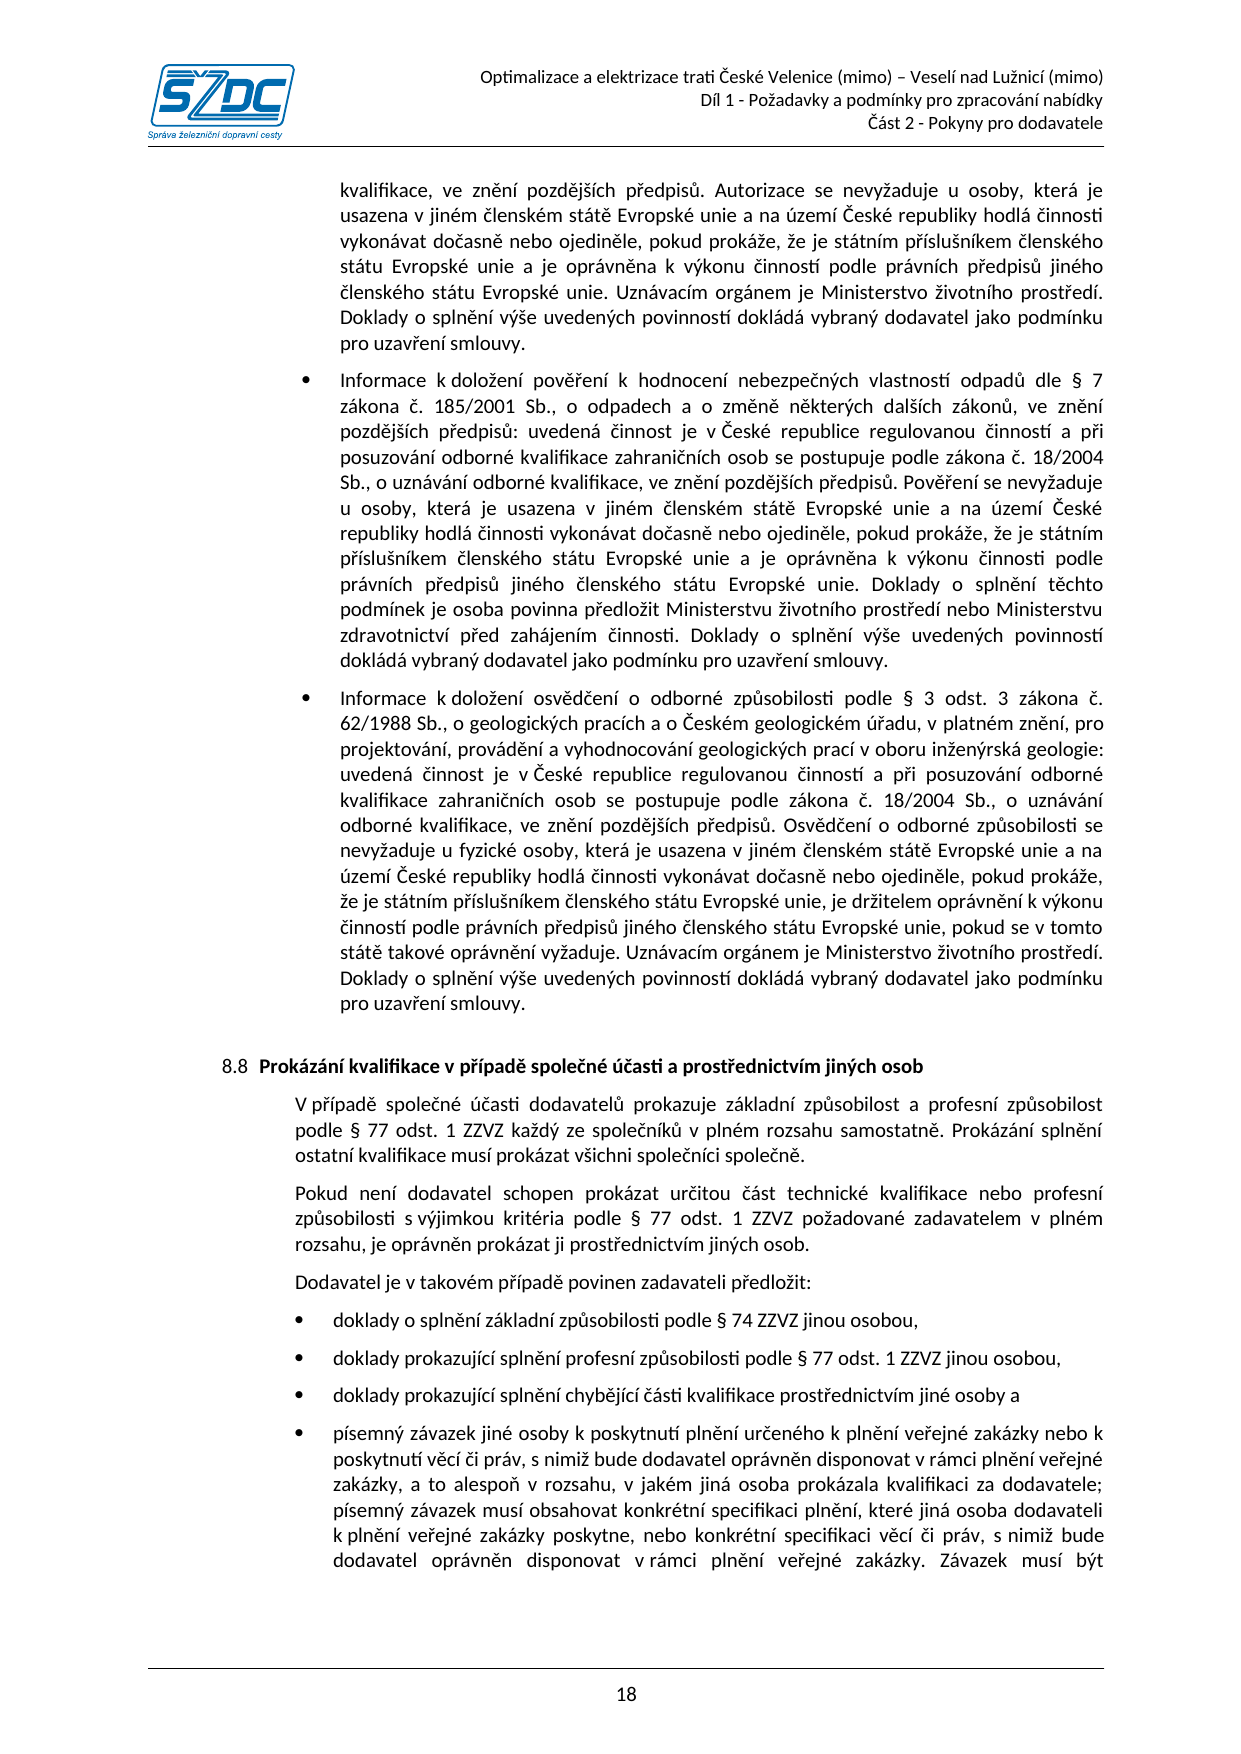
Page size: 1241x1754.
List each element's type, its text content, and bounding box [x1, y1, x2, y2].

list Informace k doložení pověření k hodnocení nebezpečných vlastností odpadů dle § 7 zákona č. 185/2001 Sb., o odpadech a o změně některých dalších zákonů, ve znění pozdějších předpisů: uvedená činnost je v České republice regulovanou činností a při posuzování odborné kvalifikace zahraničních osob se postupuje podle zákona č. 18/2004 Sb., o uznávání odborné kvalifikace, ve znění pozdějších předpisů. Pověření se nevyžaduje u osoby, která je usazena v jiném členském státě Evropské unie a na území České republiky hodlá činnosti vykonávat dočasně nebo ojediněle, pokud prokáže, že je státním příslušníkem členského státu Evropské unie a je oprávněna k výkonu činnosti podle právních předpisů jiného členského státu Evropské unie. Doklady o splnění těchto podmínek je osoba povinna předložit Ministerstvu životního prostředí nebo Ministerstvu zdravotnictví před zahájením činnosti. Doklady o splnění výše uvedených povinností dokládá vybraný dodavatel jako podmínku pro uzavření smlouvy. [302, 368, 1104, 673]
list doklady prokazující splnění profesní způsobilosti podle § 77 odst. 1 ZZVZ jinou osobou, [295, 1345, 1104, 1370]
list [302, 177, 1104, 355]
text Dodavatel je v takovém případě povinen zadavateli předložit: [295, 1269, 1104, 1294]
text V případě společné účasti dodavatelů prokazuje základní způsobilost a profesní způsobilost podle § 77 odst. 1 ZZVZ každý ze společníků v plném rozsahu samostatně. Prokázání splnění ostatní kvalifikace musí prokázat všichni společníci společně. [295, 1091, 1104, 1168]
list Prokázání kvalifikace v případě společné účasti a prostřednictvím jiných osob [222, 1053, 1104, 1079]
list doklady prokazující splnění chybějící části kvalifikace prostřednictvím jiné osoby a [295, 1383, 1104, 1408]
list doklady o splnění základní způsobilosti podle § 74 ZZVZ jinou osobou, [295, 1307, 1104, 1332]
text Pokud není dodavatel schopen prokázat určitou část technické kvalifikace nebo profesní způsobilosti s výjimkou kritéria podle § 77 odst. 1 ZZVZ požadované zadavatelem v plném rozsahu, je oprávněn prokázat ji prostřednictvím jiných osob. [295, 1180, 1104, 1256]
list Informace k doložení osvědčení o odborné způsobilosti podle § 3 odst. 3 zákona č. 62/1988 Sb., o geologických pracích a o Českém geologickém úřadu, v platném znění, pro projektování, provádění a vyhodnocování geologických prací v oboru inženýrská geologie: uvedená činnost je v České republice regulovanou činností a při posuzování odborné kvalifikace zahraničních osob se postupuje podle zákona č. 18/2004 Sb., o uznávání odborné kvalifikace, ve znění pozdějších předpisů. Osvědčení o odborné způsobilosti se nevyžaduje u fyzické osoby, která je usazena v jiném členském státě Evropské unie a na území České republiky hodlá činnosti vykonávat dočasně nebo ojediněle, pokud prokáže, že je státním příslušníkem členského státu Evropské unie, je držitelem oprávnění k výkonu činností podle právních předpisů jiného členského státu Evropské unie, pokud se v tomto státě takové oprávnění vyžaduje. Uznávacím orgánem je Ministerstvo životního prostředí. Doklady o splnění výše uvedených povinností dokládá vybraný dodavatel jako podmínku pro uzavření smlouvy. [302, 685, 1104, 1016]
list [295, 1421, 1104, 1573]
